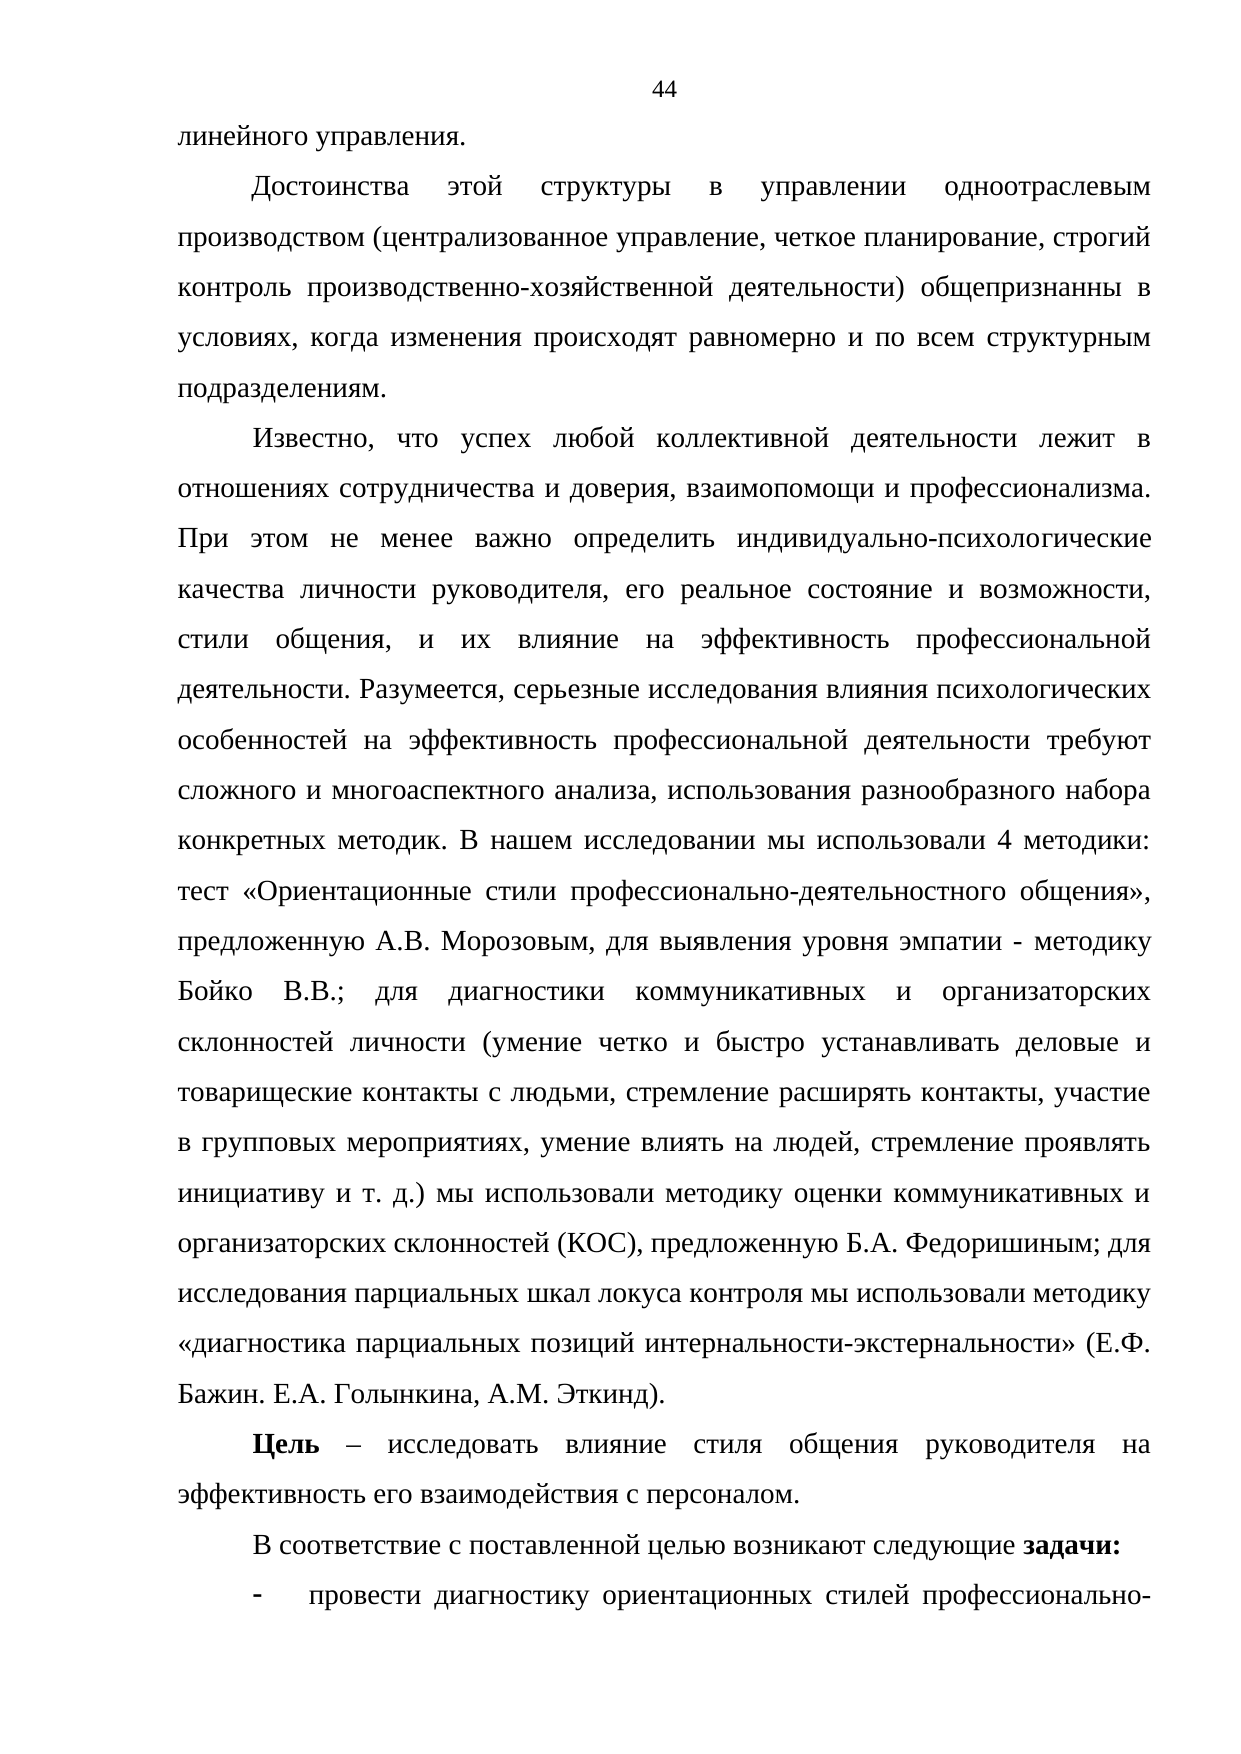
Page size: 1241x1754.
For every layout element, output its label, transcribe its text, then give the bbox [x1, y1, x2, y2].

text Достоинства этой структуры в управлении одноотраслевым производством (централизованное управление, четкое планирование, строгий контроль производственно-хозяйственной деятельности) общепризнанны в условиях, когда изменения происходят равномерно и по всем структурным подразделениям. [177, 168, 1152, 403]
text Известно, что успех любой коллективной деятельности лежит в отношениях сотрудничества и доверия, взаимопомощи и профессионализма. При этом не менее важно определить индивидуально-психологические качества личности руководителя, его реальное состояние и возможности, стили общения, и их влияние на эффективность профессиональной деятельности. Разумеется, серьезные исследования влияния психологических особенностей на эффективность профессиональной деятельности требуют сложного и многоаспектного анализа, использования разнообразного набора конкретных методик. В нашем исследовании мы использовали 4 методики: тест «Ориентационные стили профессионально-деятельностного общения», предложенную А.В. Морозовым, для выявления уровня эмпатии - методику Бойко В.В.; для диагностики коммуникативных и организаторских склонностей личности (умение четко и быстро устанавливать деловые и товарищеские контакты с людьми, стремление расширять контакты, участие в групповых мероприятиях, умение влиять на людей, стремление проявлять инициативу и т. д.) мы использовали методику оценки коммуникативных и организаторских склонностей (КОС), предложенную Б.А. Федоришиным; для исследования парциальных шкал локуса контроля мы использовали методику «диагностика парциальных позиций интернальности-экстернальности» (Е.Ф. Бажин. Е.А. Голынкина, А.М. Эткинд). [177, 420, 1152, 1409]
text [177, 118, 1152, 152]
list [252, 1577, 1152, 1611]
text В соответствие с поставленной целью возникают следующие задачи: [177, 1527, 1152, 1560]
text Цель – исследовать влияние стиля общения руководителя на эффективность его взаимодействия с персоналом. [177, 1426, 1152, 1510]
